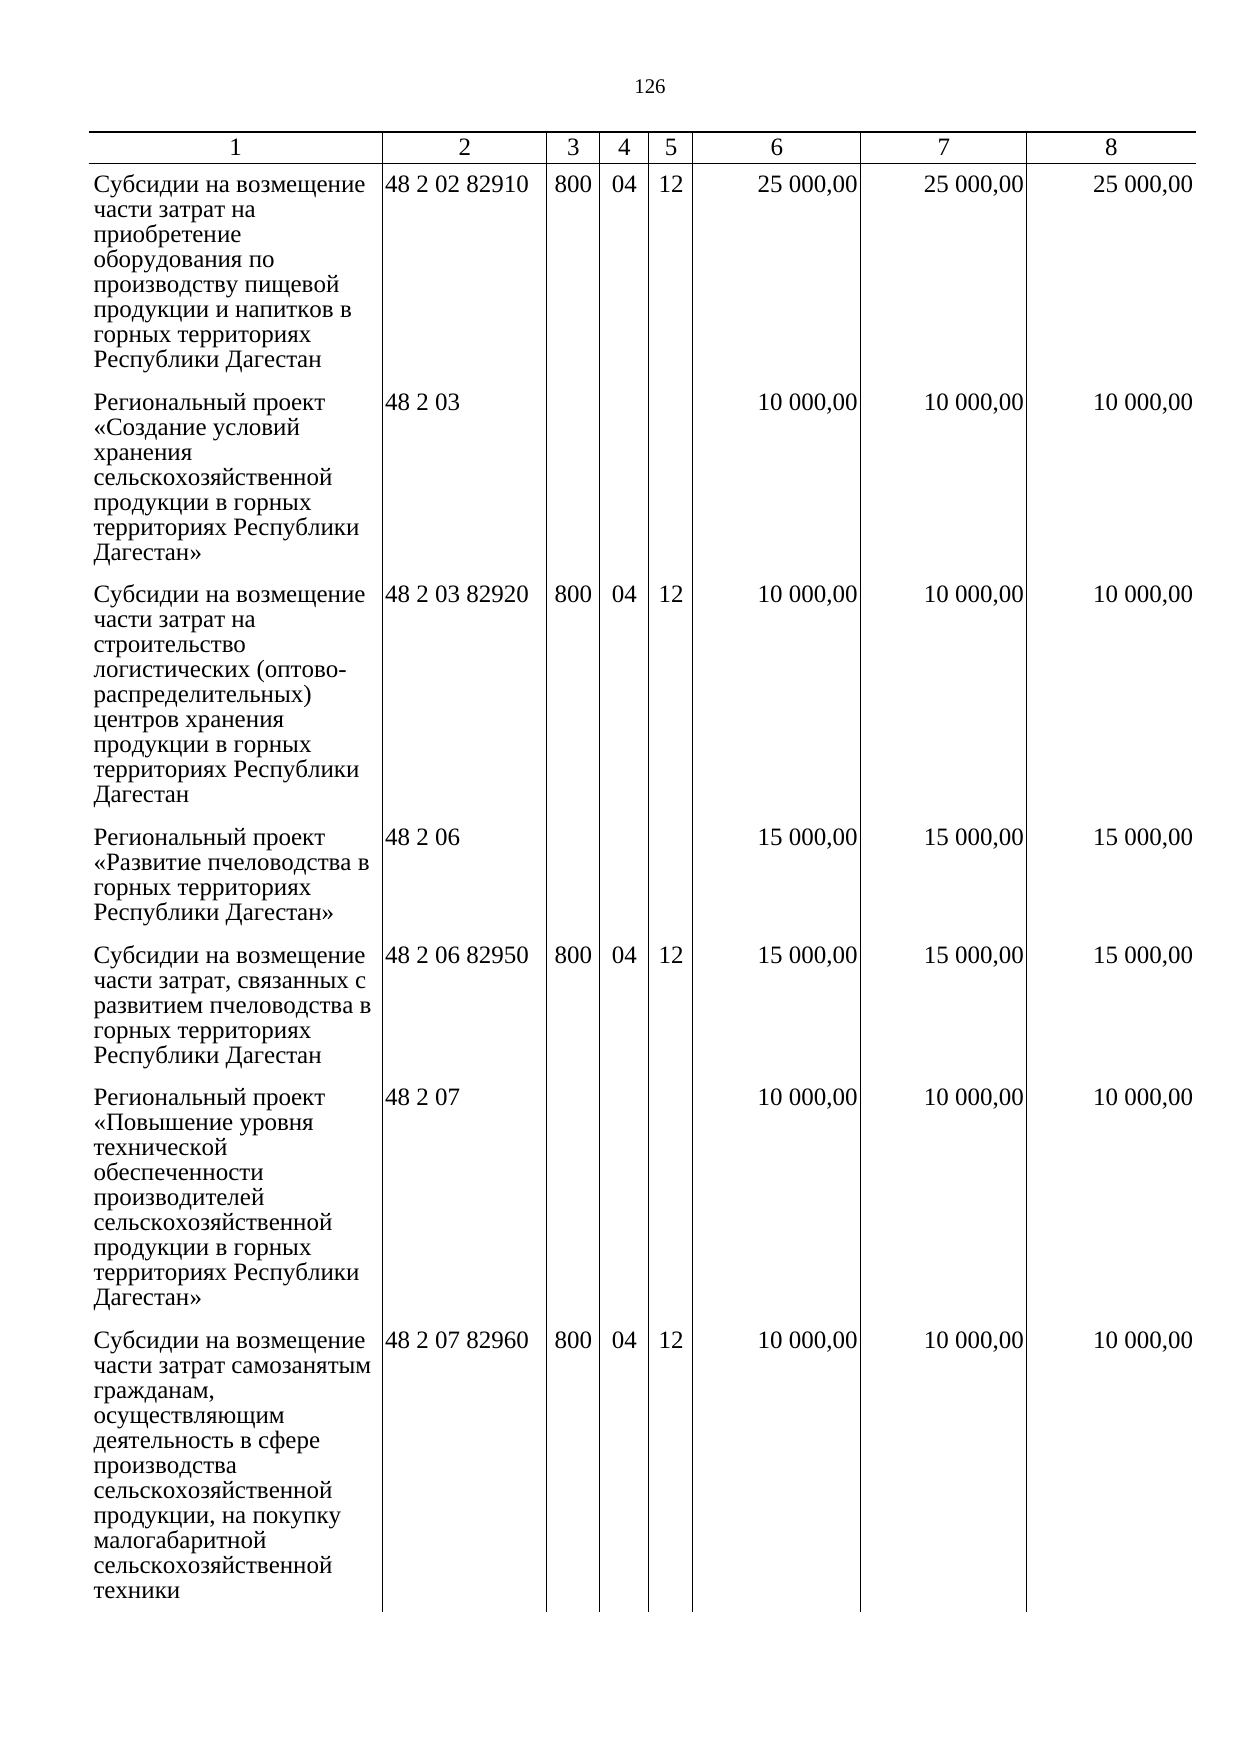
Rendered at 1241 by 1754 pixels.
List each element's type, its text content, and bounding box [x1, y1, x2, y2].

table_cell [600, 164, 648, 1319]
table_header 7 [861, 133, 1026, 163]
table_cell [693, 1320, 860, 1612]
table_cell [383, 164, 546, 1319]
table_header 2 [383, 133, 546, 163]
table_header 1 [89, 133, 382, 163]
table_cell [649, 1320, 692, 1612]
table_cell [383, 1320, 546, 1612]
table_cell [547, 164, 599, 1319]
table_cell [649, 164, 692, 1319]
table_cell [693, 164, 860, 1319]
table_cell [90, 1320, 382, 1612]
table_header 3 [547, 133, 599, 163]
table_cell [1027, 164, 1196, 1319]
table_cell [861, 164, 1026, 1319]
table_header 8 [1027, 133, 1196, 163]
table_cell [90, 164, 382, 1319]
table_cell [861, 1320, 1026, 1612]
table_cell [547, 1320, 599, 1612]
table_header 5 [649, 133, 692, 163]
table_header 6 [693, 133, 860, 163]
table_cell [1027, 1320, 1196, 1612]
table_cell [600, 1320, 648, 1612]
table_header 4 [600, 133, 648, 163]
